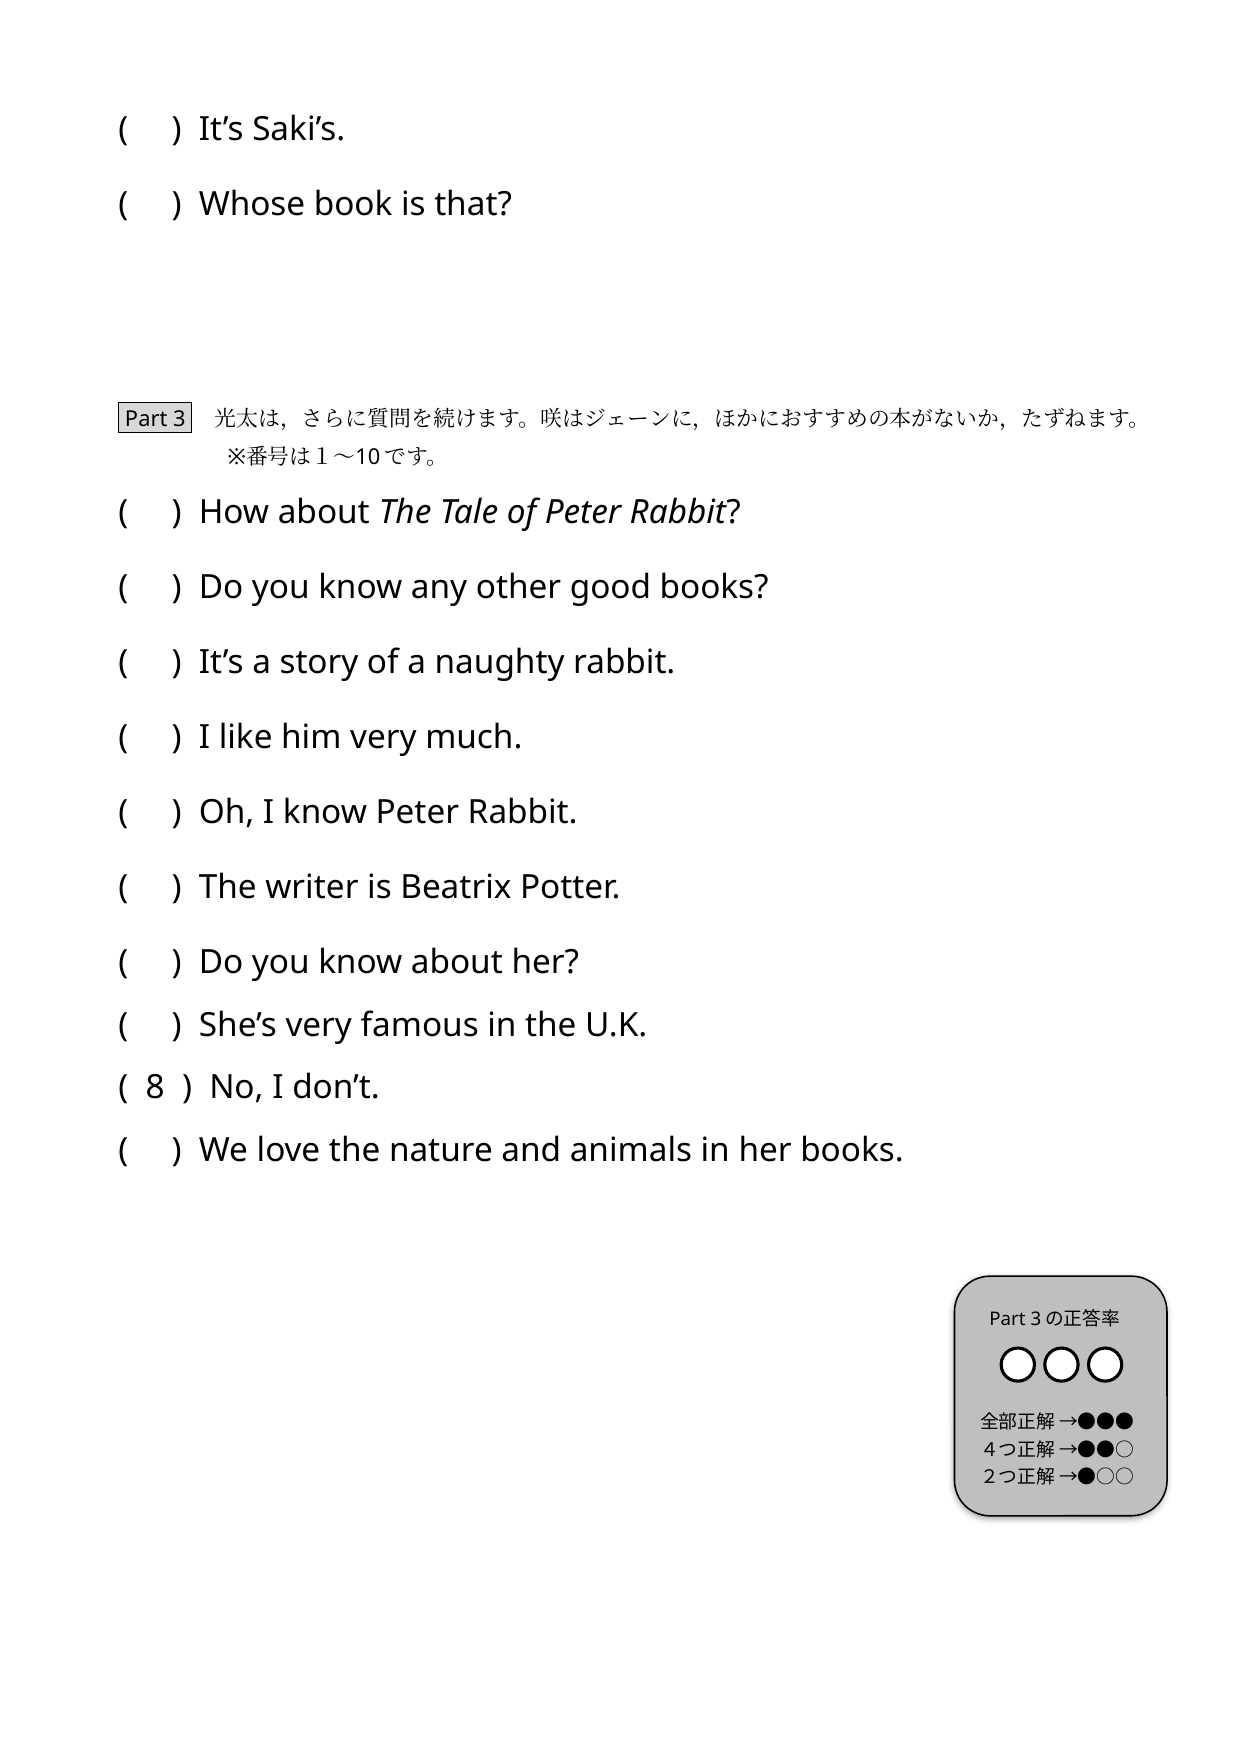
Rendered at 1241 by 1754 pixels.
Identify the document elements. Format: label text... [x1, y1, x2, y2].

text ( ) Do you know any other good books? [118, 548, 1165, 623]
text ( ) We love the nature and animals in her books. [118, 1111, 1165, 1173]
text ( ) She’s very famous in the U.K. [118, 986, 1165, 1048]
text ( ) Oh, I know Peter Rabbit. [118, 773, 1165, 848]
text ( ) How about The Tale of Peter Rabbit? [118, 473, 1165, 548]
text ( ) I like him very much. [118, 698, 1165, 773]
text ( ) Do you know about her? [118, 923, 1165, 986]
text ( ) It’s Saki’s. [118, 89, 1165, 164]
text Part 3 光太は，さらに質問を続けます。咲はジェーンに，ほかにおすすめの本がないか，たずねます。 [118, 398, 1165, 436]
text ※番号は１～10です。 [118, 436, 1165, 473]
text ( ) The writer is Beatrix Potter. [118, 848, 1165, 923]
text ( ) Whose book is that? [118, 164, 1165, 239]
text ( 8 ) No, I don’t. [118, 1048, 1165, 1111]
text ( ) It’s a story of a naughty rabbit. [118, 623, 1165, 698]
